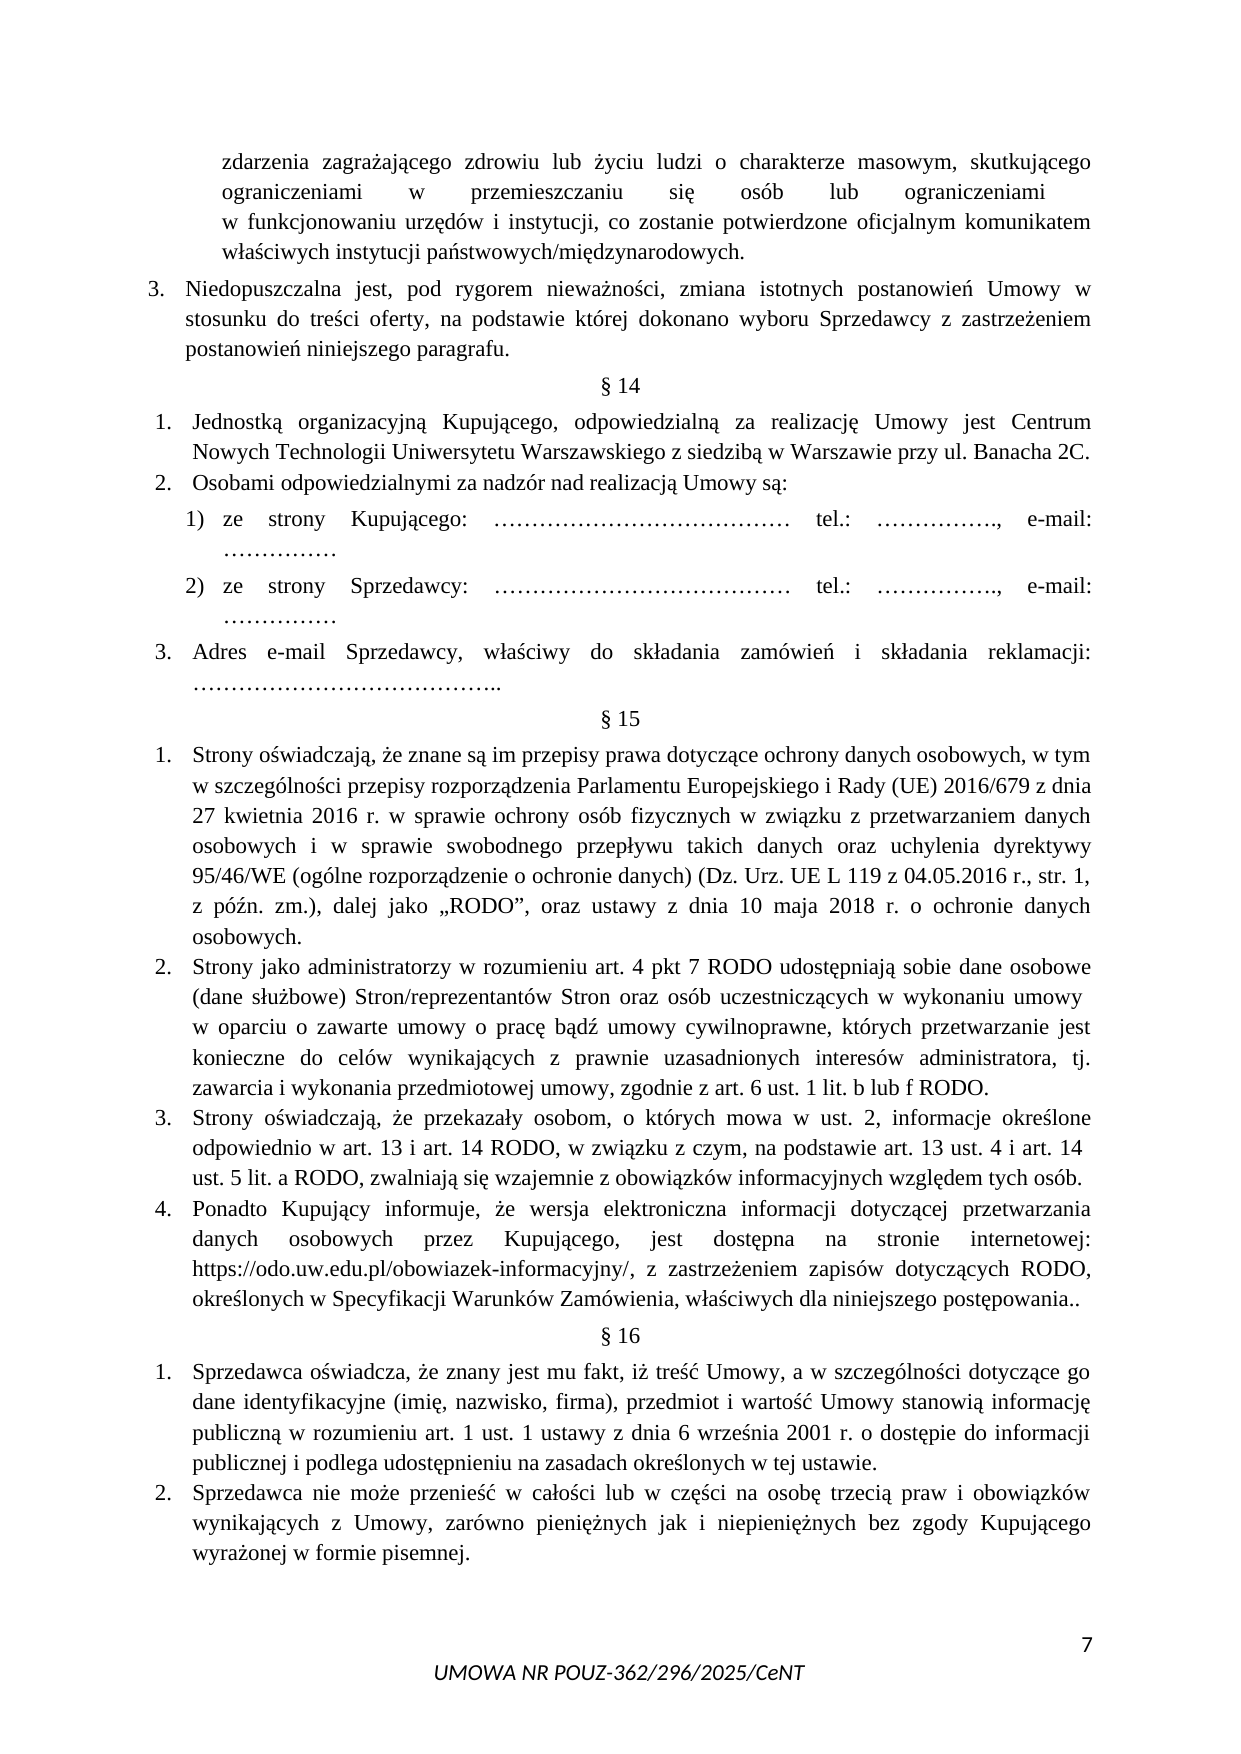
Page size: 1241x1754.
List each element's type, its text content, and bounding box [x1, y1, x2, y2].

text § 15 [148, 705, 1092, 731]
list Strony oświadczają, że znane są im przepisy prawa dotyczące ochrony danych osobowych, w tym w szczególności przepisy rozporządzenia Parlamentu Europejskiego i Rady (UE) 2016/679 z dnia 27 kwietnia 2016 r. w sprawie ochrony osób fizycznych w związku z przetwarzaniem danych osobowych i w sprawie swobodnego przepływu takich danych oraz uchylenia dyrektywy 95/46/WE (ogólne rozporządzenie o ochronie danych) (Dz. Urz. UE L 119 z 04.05.2016 r., str. 1, z późn. zm.), dalej jako „RODO”, oraz ustawy z dnia 10 maja 2018 r. o ochronie danych osobowych. [154, 741, 1092, 949]
list Jednostką organizacyjną Kupującego, odpowiedzialną za realizację Umowy jest Centrum Nowych Technologii Uniwersytetu Warszawskiego z siedzibą w Warszawie przy ul. Banacha 2C. [154, 408, 1092, 465]
list Osobami odpowiedzialnymi za nadzór nad realizacją Umowy są: [154, 468, 1092, 495]
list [184, 148, 1092, 265]
list Adres e-mail Sprzedawcy, właściwy do składania zamówień i składania reklamacji: ………………………………….. [154, 638, 1092, 695]
list Sprzedawca nie może przenieść w całości lub w części na osobę trzecią praw i obowiązków wynikających z Umowy, zarówno pieniężnych jak i niepieniężnych bez zgody Kupującego wyrażonej w formie pisemnej. [154, 1479, 1092, 1566]
list Strony oświadczają, że przekazały osobom, o których mowa w ust. 2, informacje określone odpowiednio w art. 13 i art. 14 RODO, w związku z czym, na podstawie art. 13 ust. 4 i art. 14 ust. 5 lit. a RODO, zwalniają się wzajemnie z obowiązków informacyjnych względem tych osób. [154, 1104, 1092, 1191]
list ze strony Kupującego: ………………………………… tel.: ……………., e-mail: …………… [185, 505, 1092, 562]
list Ponadto Kupujący informuje, że wersja elektroniczna informacji dotyczącej przetwarzania danych osobowych przez Kupującego, jest dostępna na stronie internetowej: https://odo.uw.edu.pl/obowiazek-informacyjny/, z zastrzeżeniem zapisów dotyczących RODO, określonych w Specyfikacji Warunków Zamówienia, właściwych dla niniejszego postępowania.. [154, 1194, 1092, 1312]
text § 16 [148, 1322, 1092, 1348]
list ze strony Sprzedawcy: ………………………………… tel.: ……………., e-mail: …………… [185, 572, 1092, 628]
list Sprzedawca oświadcza, że znany jest mu fakt, iż treść Umowy, a w szczególności dotyczące go dane identyfikacyjne (imię, nazwisko, firma), przedmiot i wartość Umowy stanowią informację publiczną w rozumieniu art. 1 ust. 1 ustawy z dnia 6 września 2001 r. o dostępie do informacji publicznej i podlega udostępnieniu na zasadach określonych w tej ustawie. [154, 1358, 1092, 1475]
text § 14 [148, 372, 1092, 398]
list Strony jako administratorzy w rozumieniu art. 4 pkt 7 RODO udostępniają sobie dane osobowe (dane służbowe) Stron/reprezentantów Stron oraz osób uczestniczących w wykonaniu umowy w oparciu o zawarte umowy o pracę bądź umowy cywilnoprawne, których przetwarzanie jest konieczne do celów wynikających z prawnie uzasadnionych interesów administratora, tj. zawarcia i wykonania przedmiotowej umowy, zgodnie z art. 6 ust. 1 lit. b lub f RODO. [154, 953, 1092, 1100]
list Niedopuszczalna jest, pod rygorem nieważności, zmiana istotnych postanowień Umowy w stosunku do treści oferty, na podstawie której dokonano wyboru Sprzedawcy z zastrzeżeniem postanowień niniejszego paragrafu. [148, 275, 1092, 362]
